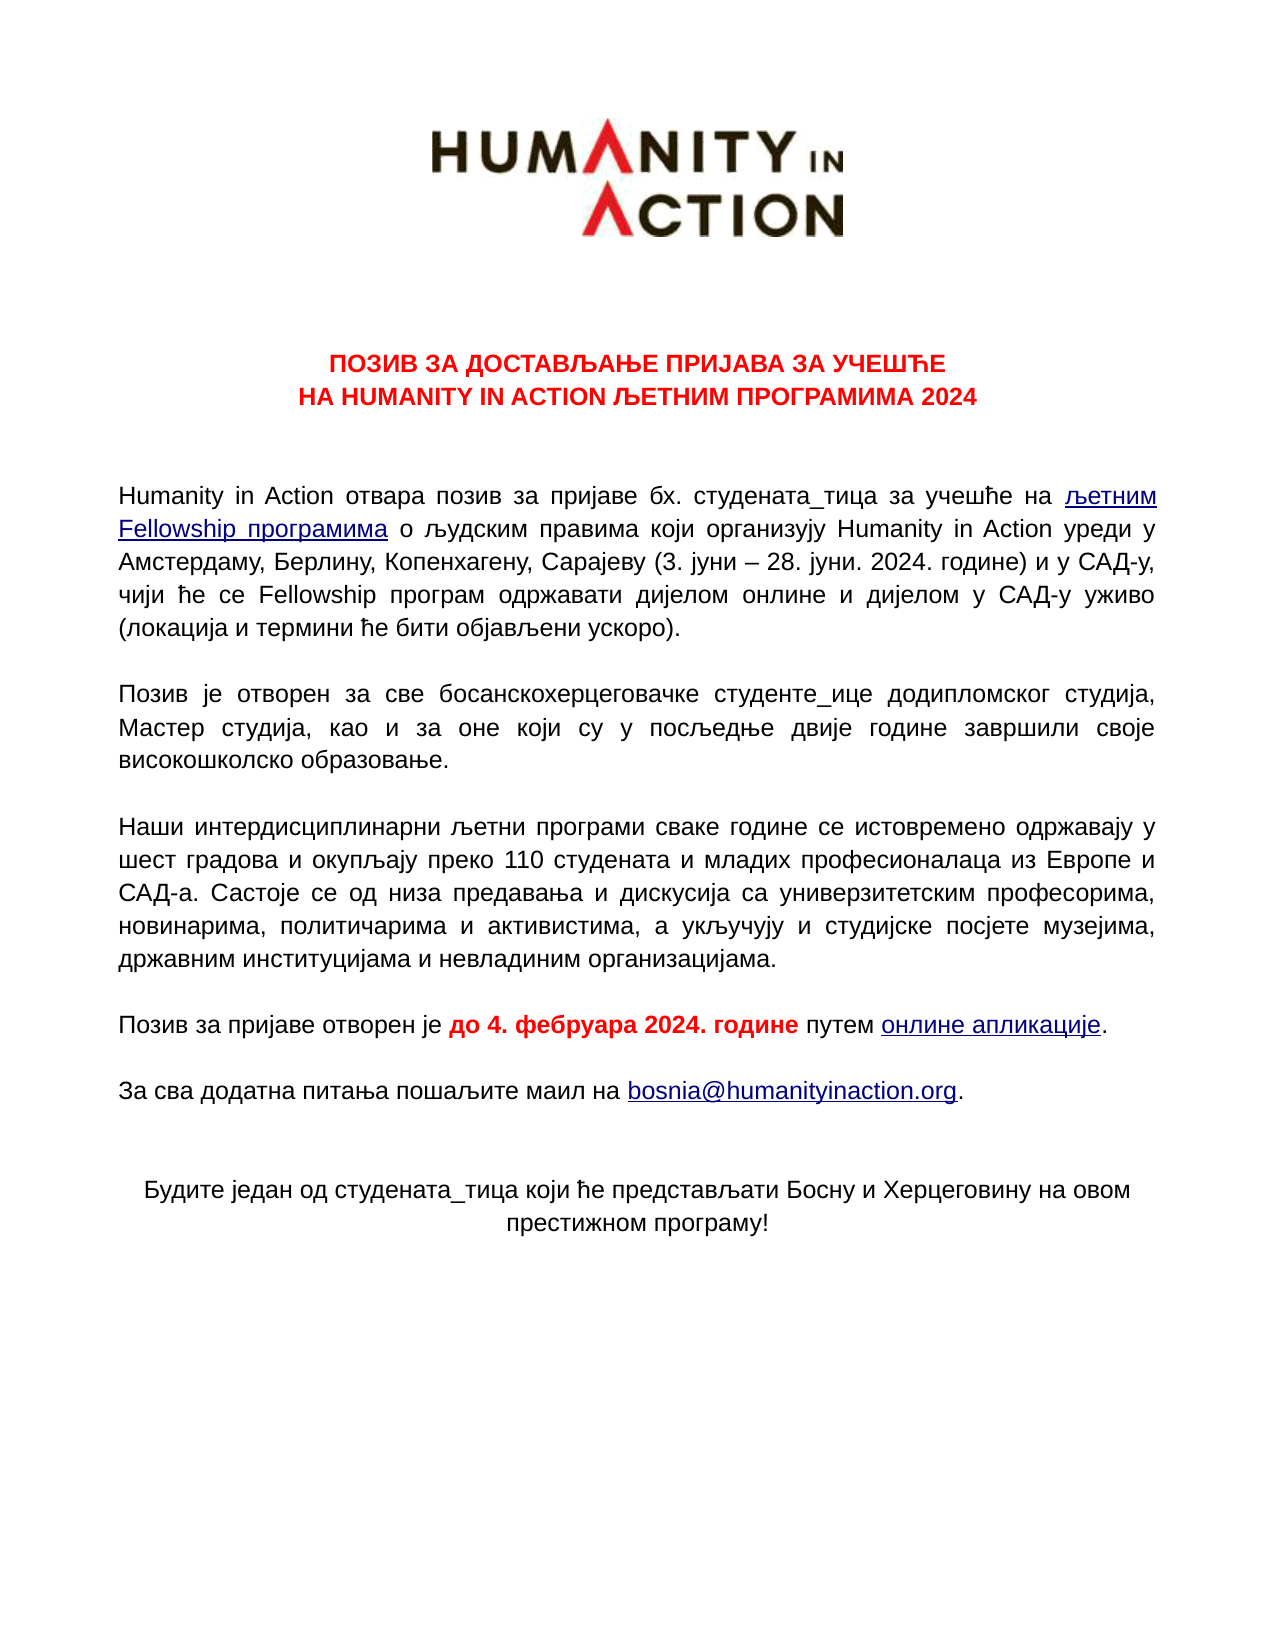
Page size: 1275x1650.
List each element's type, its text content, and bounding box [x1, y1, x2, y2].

text Будите један од студената_тица који ће представљати Босну и Херцеговину на овом престижном програму! [118, 1175, 1157, 1237]
text Humanity in Action отвара позив за пријаве бх. студената_тица за учешће на љетним Fellowship програмима о људским правима који организују Humanity in Action уреди у Амстердаму, Берлину, Копенхагену, Сарајеву (3. јуни – 28. јуни. 2024. године) и у САД-у, чији ће се Fellowship програм одржавати дијелом онлине и дијелом у САД-у уживо (локација и термини ће бити објављени ускоро). [118, 481, 1157, 642]
text ПОЗИВ ЗА ДОСТАВЉАЊЕ ПРИЈАВА ЗА УЧЕШЋЕ [118, 349, 1157, 378]
text Позив за пријаве отворен је до 4. фебруара 2024. године путем онлине апликације. [118, 1010, 1157, 1038]
text Позив је отворен за све босанскохерцеговачке студенте_ице додипломског студија, Мастер студија, као и за оне који су у посљедње двије године завршили своје високошколско образовање. [118, 679, 1157, 774]
text Наши интердисциплинарни љетни програми сваке године се истовремено одржавају у шест градова и окупљају преко 110 студената и младих професионалаца из Европе и САД-а. Састоје се од низа предавања и дискусија са универзитетским професорима, новинарима, политичарима и активистима, а укључују и студијске посјете музејима, државним институцијама и невладиним организацијама. [118, 812, 1157, 972]
picture [432, 118, 843, 237]
text За сва додатна питања пошаљите маил на bosnia@humanityinaction.org. [118, 1076, 1157, 1104]
text НА HUMANITY IN ACTION ЉЕТНИМ ПРОГРАМИМА 2024 [118, 382, 1157, 411]
